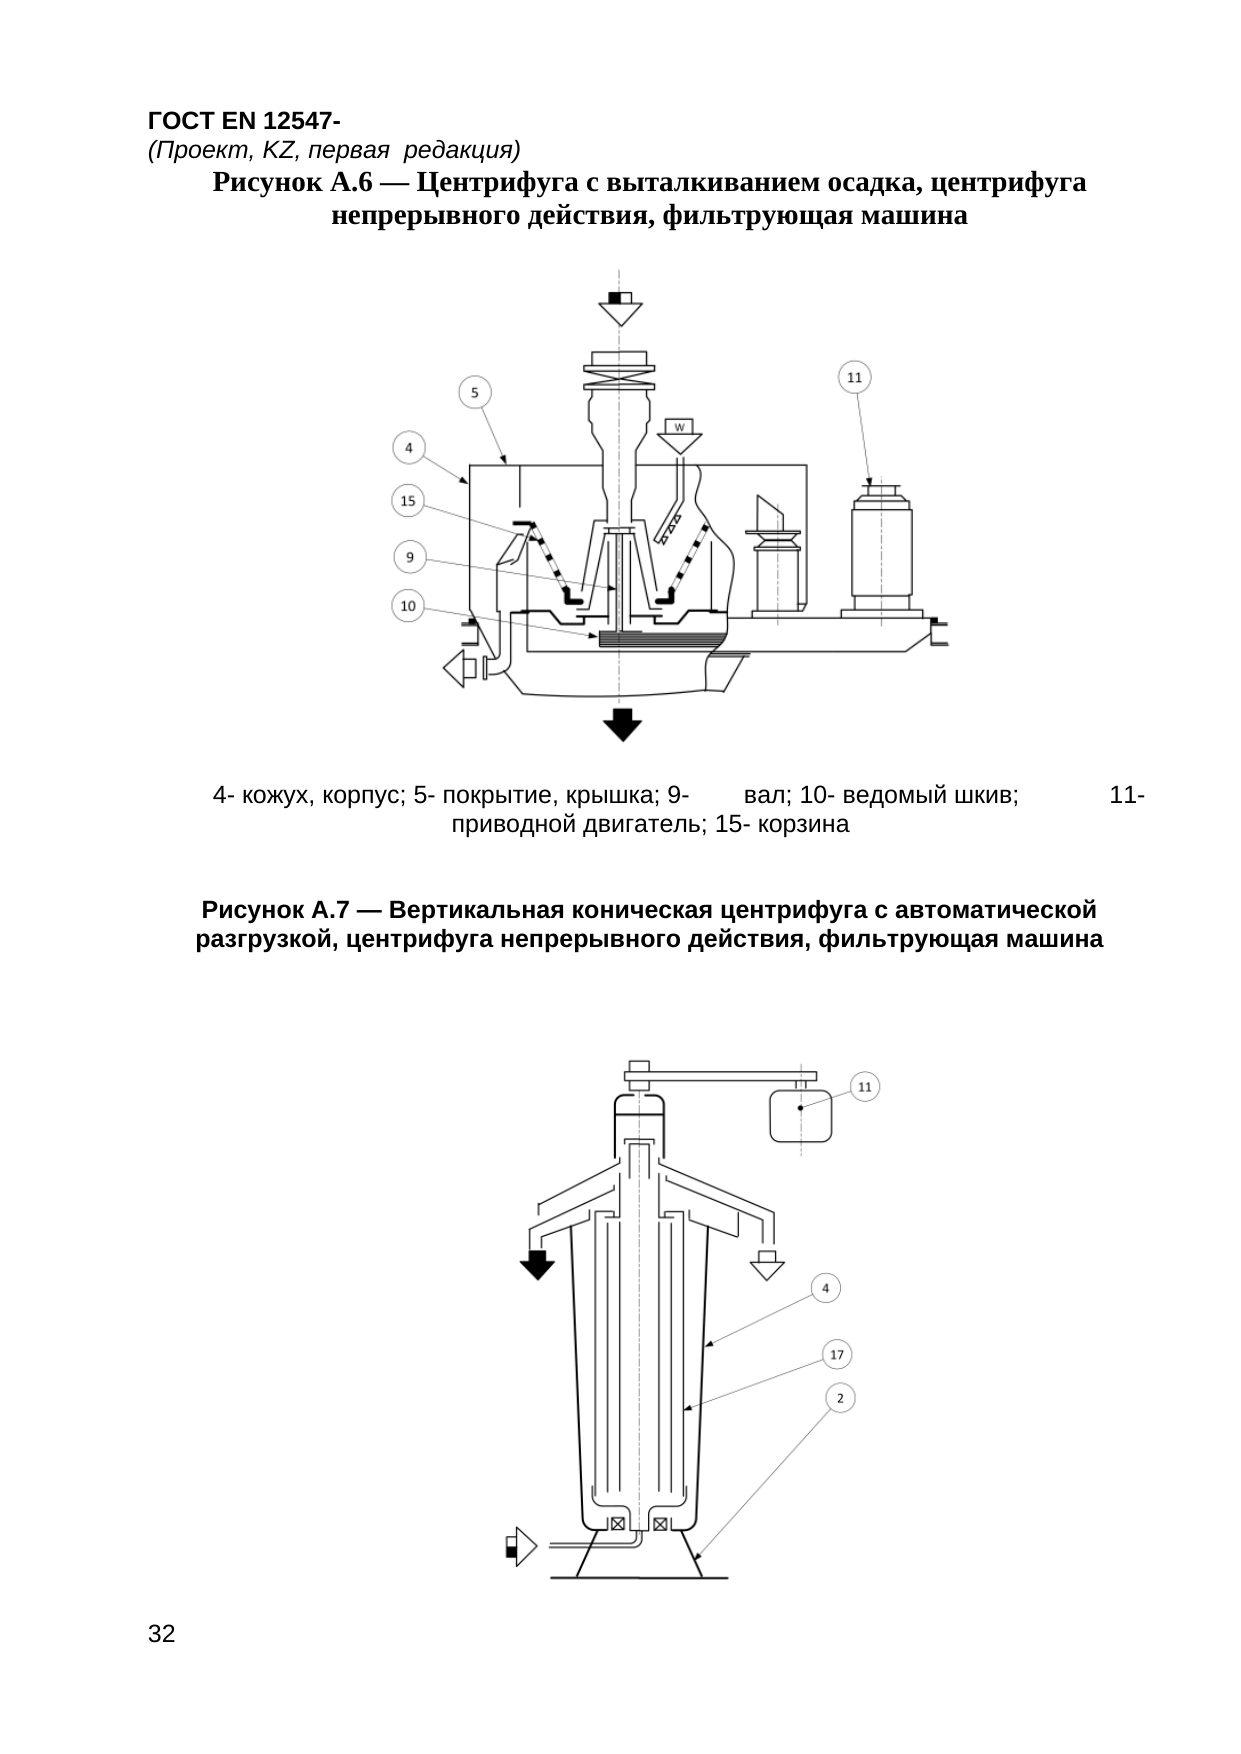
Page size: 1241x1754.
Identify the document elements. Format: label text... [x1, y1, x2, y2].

text Рисунок A.7 — Вертикальная коническая центрифуга с автоматической разгрузкой, центрифуга непрерывного действия, фильтрующая машина [148, 895, 1152, 953]
text Рисунок A.6 — Центрифуга с выталкиванием осадка, центрифуга непрерывного действия, фильтрующая машина [148, 164, 1152, 231]
picture [454, 1039, 904, 1599]
text 4- кожух, корпус; 5- покрытие, крышка; 9- вал; 10- ведомый шкив; 11- приводной двигатель; 15- корзина [150, 780, 1152, 838]
picture [339, 259, 1019, 781]
